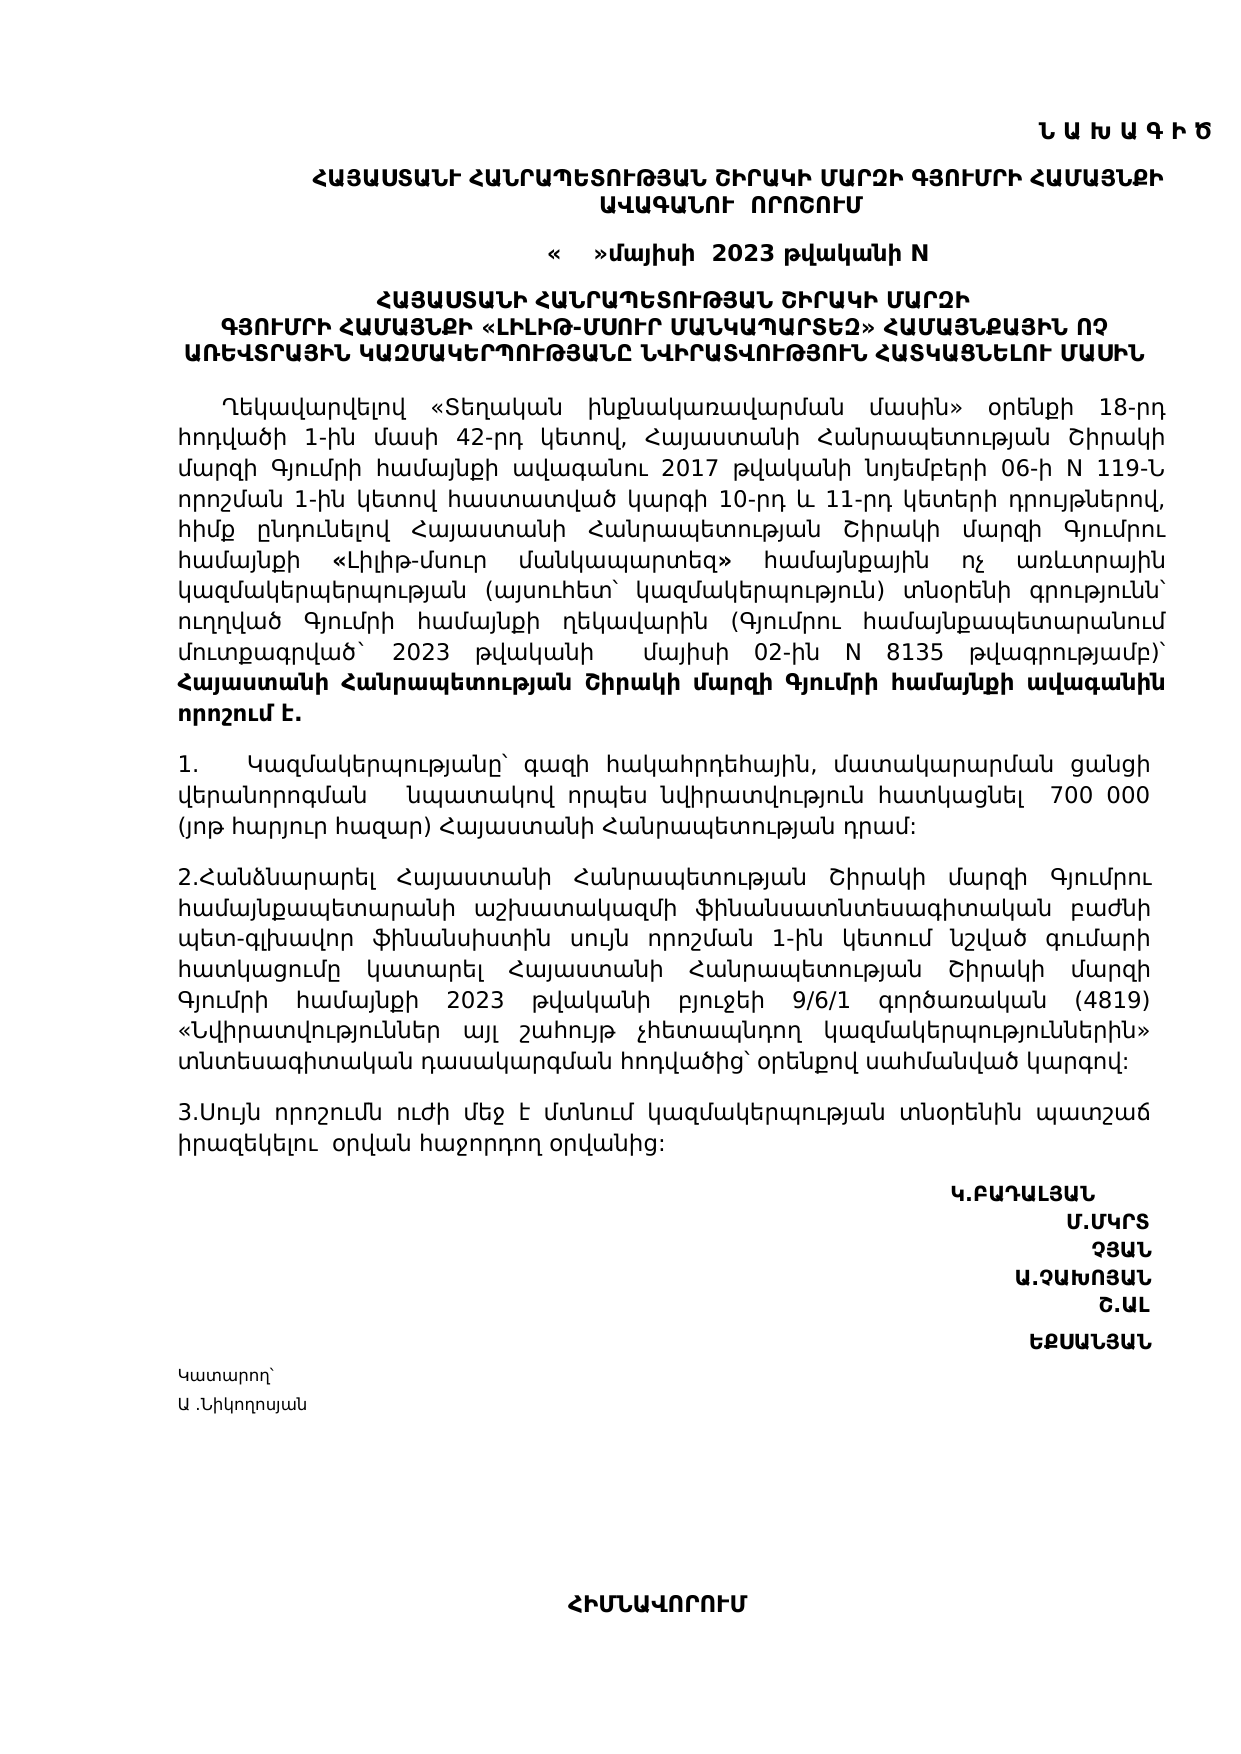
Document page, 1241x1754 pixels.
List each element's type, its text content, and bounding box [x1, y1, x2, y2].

text Ա.ՉԱԽՈՅԱՆ [177, 1266, 1152, 1290]
text Կ.ԲԱԴԱԼՅԱՆ [177, 1182, 1152, 1206]
text ԳՅՈՒՄՐԻ ՀԱՄԱՅՆՔԻ «ԼԻԼԻԹ-ՄՍՈՒՐ ՄԱՆԿԱՊԱՐՏԵԶ» ՀԱՄԱՅՆՔԱՅԻՆ ՈՉ ԱՌԵՎՏՐԱՅԻՆ ԿԱԶՄԱԿԵՐՊՈՒԹՅԱՆԸ ՆՎԻՐԱՏՎՈՒԹՅՈՒՆ ՀԱՏԿԱՑՆԵԼՈՒ ՄԱՍԻՆ [177, 314, 1152, 367]
text « »մայիսի 2023 թվականի N [222, 240, 1240, 266]
text Ղեկավարվելով «Տեղական ինքնակառավարման մասին» օրենքի 18-րդ հոդվածի 1-ին մասի 42-րդ կետով, Հայաստանի Հանրապետության Շիրակի մարզի Գյումրի համայնքի ավագանու 2017 թվականի նոյեմբերի 06-ի N 119-Ն որոշման 1-ին կետով հաստատված կարգի 10-րդ և 11-րդ կետերի դրույթներով, հիմք ընդունելով Հայաստանի Հանրապետության Շիրակի մարզի Գյումրու համայնքի «Լիլիթ-մսուր մանկապարտեզ» համայնքային ոչ առևտրային կազմակերպերպության (այսուհետ՝ կազմակերպություն) տնօրենի գրությունն՝ ուղղված Գյումրի համայնքի ղեկավարին (Գյումրու համայնքապետարանում մուտքագրված` 2023 թվականի մայիսի 02-ին N 8135 թվագրությամբ)՝ Հայաստանի Հանրապետության Շիրակի մարզի Գյումրի համայնքի ավագանին որոշում է. [177, 394, 1166, 727]
text ՀԱՅԱՍՏԱՆՒ ՀԱՆՐԱՊԵՏՈՒԹՅԱՆ ՇԻՐԱԿԻ ՄԱՐԶԻ ԳՅՈՒՄՐԻ ՀԱՄԱՅՆՔԻ ԱՎԱԳԱՆՈՒ ՈՐՈՇՈՒՄ [222, 166, 1240, 219]
text ՀԱՅԱՍՏԱՆԻ ՀԱՆՐԱՊԵՏՈՒԹՅԱՆ ՇԻՐԱԿԻ ՄԱՐԶԻ [177, 287, 1152, 314]
text 3.Սույն որոշումն ուժի մեջ է մտնում կազմակերպության տնօրենին պատշաճ իրազեկելու օրվան հաջորդող օրվանից: [177, 1099, 1152, 1157]
text 1. Կազմակերպությանը՝ գազի հակահրդեհային, մատակարարման ցանցի վերանորոգման նպատակով որպես նվիրատվություն հատկացնել 700 000 (յոթ հարյուր հազար) Հայաստանի Հանրապետության դրամ: [177, 752, 1152, 839]
text 2.Հանձնարարել Հայաստանի Հանրապետության Շիրակի մարզի Գյումրու համայնքապետարանի աշխատակազմի ֆինանսատնտեսագիտական բաժնի պետ-գլխավոր ֆինանսիստին սույն որոշման 1-ին կետում նշված գումարի հատկացումը կատարել Հայաստանի Հանրապետության Շիրակի մարզի Գյումրի համայնքի 2023 թվականի բյուջեի 9/6/1 գործառական (4819) «Նվիրատվություններ այլ շահույթ չհետապնդող կազմակերպություններին» տնտեսագիտական դասակարգման հոդվածից՝ օրենքով սահմանված կարգով: [177, 864, 1152, 1075]
text Ն Ա Խ Ա Գ Ի Ծ [177, 118, 1240, 145]
text ՀԻՄՆԱՎՈՐՈՒՄ [177, 1591, 1152, 1618]
text Մ.ՄԿՐՏՉՅԱՆ [177, 1210, 1152, 1262]
text Շ.ԱԼԵՔՍԱՆՅԱՆ [177, 1293, 1152, 1354]
text Կատարող՝ Ա .Նիկողոսյան [177, 1366, 1152, 1414]
